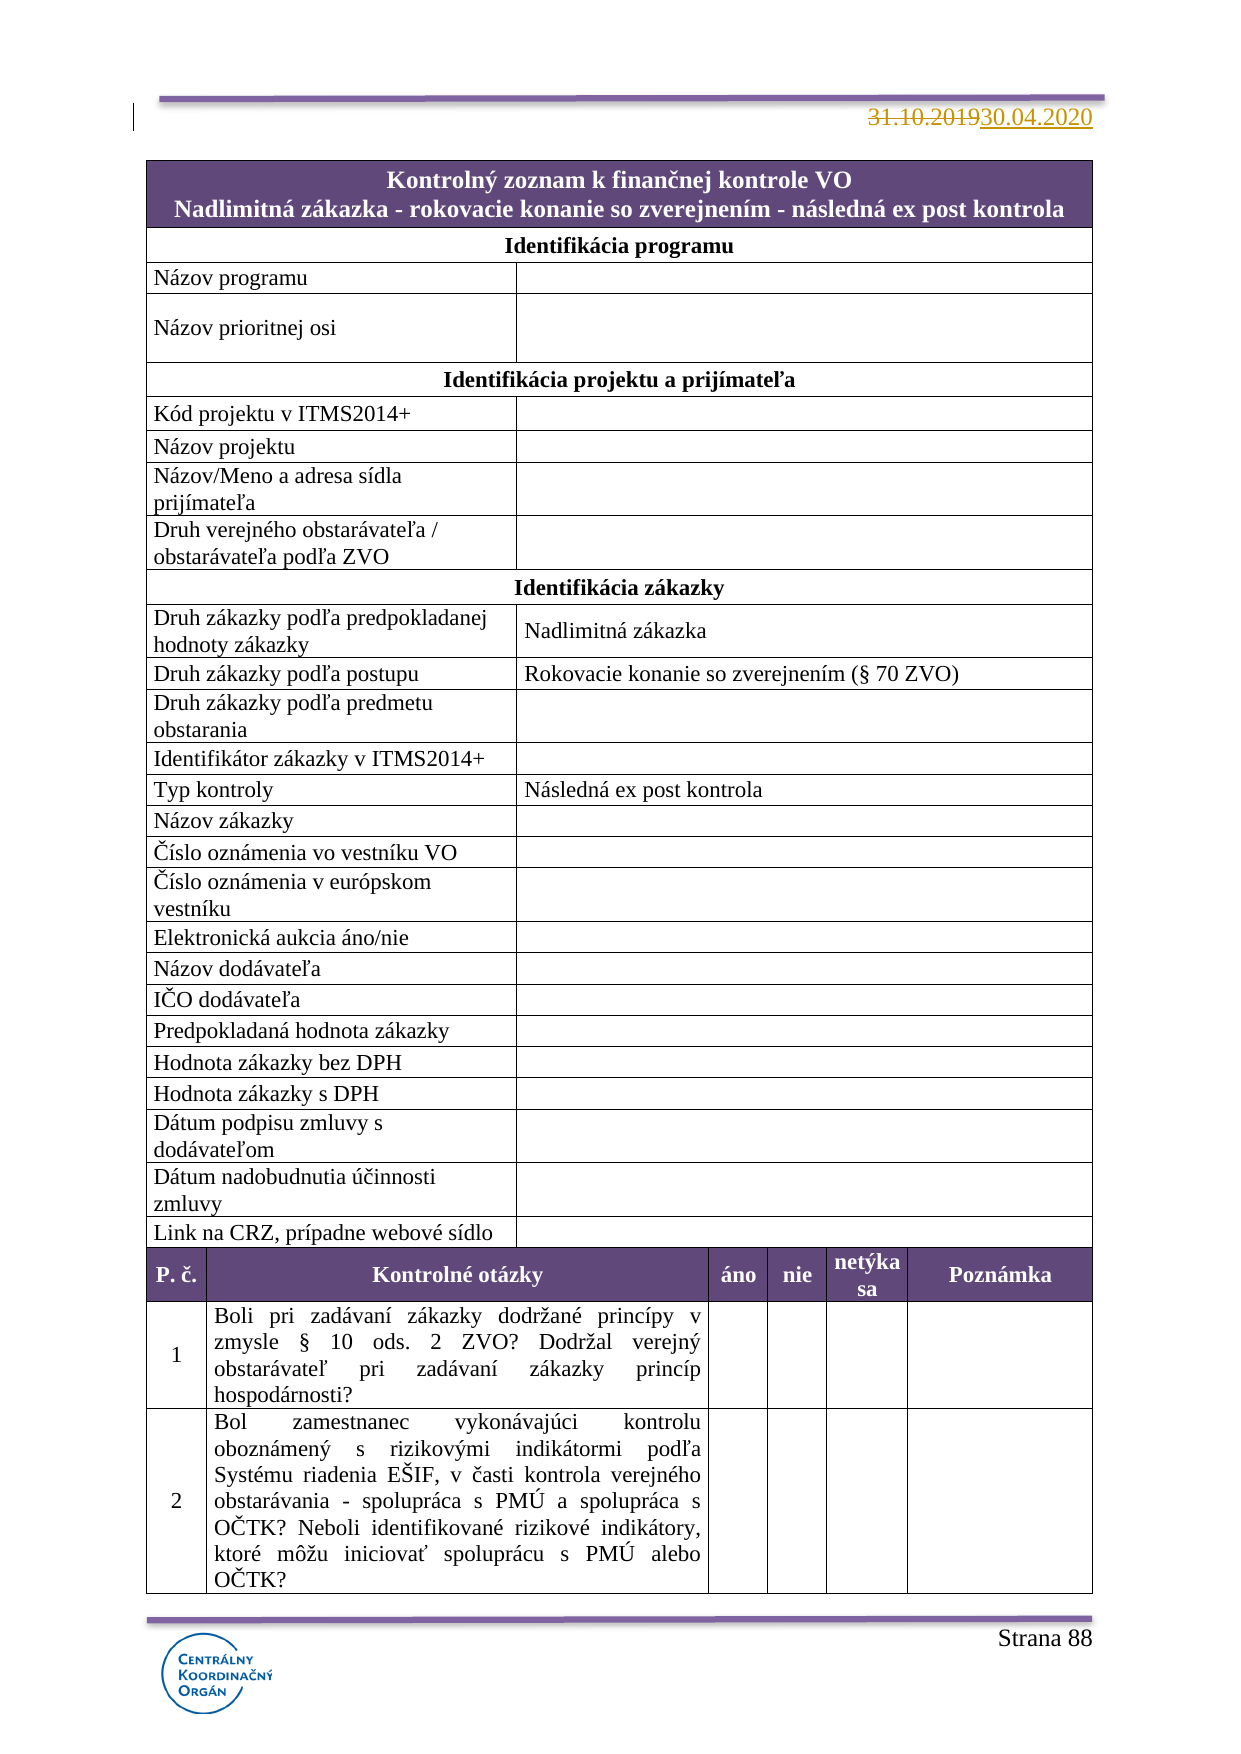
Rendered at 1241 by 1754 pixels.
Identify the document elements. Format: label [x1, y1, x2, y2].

picture [159, 1631, 272, 1713]
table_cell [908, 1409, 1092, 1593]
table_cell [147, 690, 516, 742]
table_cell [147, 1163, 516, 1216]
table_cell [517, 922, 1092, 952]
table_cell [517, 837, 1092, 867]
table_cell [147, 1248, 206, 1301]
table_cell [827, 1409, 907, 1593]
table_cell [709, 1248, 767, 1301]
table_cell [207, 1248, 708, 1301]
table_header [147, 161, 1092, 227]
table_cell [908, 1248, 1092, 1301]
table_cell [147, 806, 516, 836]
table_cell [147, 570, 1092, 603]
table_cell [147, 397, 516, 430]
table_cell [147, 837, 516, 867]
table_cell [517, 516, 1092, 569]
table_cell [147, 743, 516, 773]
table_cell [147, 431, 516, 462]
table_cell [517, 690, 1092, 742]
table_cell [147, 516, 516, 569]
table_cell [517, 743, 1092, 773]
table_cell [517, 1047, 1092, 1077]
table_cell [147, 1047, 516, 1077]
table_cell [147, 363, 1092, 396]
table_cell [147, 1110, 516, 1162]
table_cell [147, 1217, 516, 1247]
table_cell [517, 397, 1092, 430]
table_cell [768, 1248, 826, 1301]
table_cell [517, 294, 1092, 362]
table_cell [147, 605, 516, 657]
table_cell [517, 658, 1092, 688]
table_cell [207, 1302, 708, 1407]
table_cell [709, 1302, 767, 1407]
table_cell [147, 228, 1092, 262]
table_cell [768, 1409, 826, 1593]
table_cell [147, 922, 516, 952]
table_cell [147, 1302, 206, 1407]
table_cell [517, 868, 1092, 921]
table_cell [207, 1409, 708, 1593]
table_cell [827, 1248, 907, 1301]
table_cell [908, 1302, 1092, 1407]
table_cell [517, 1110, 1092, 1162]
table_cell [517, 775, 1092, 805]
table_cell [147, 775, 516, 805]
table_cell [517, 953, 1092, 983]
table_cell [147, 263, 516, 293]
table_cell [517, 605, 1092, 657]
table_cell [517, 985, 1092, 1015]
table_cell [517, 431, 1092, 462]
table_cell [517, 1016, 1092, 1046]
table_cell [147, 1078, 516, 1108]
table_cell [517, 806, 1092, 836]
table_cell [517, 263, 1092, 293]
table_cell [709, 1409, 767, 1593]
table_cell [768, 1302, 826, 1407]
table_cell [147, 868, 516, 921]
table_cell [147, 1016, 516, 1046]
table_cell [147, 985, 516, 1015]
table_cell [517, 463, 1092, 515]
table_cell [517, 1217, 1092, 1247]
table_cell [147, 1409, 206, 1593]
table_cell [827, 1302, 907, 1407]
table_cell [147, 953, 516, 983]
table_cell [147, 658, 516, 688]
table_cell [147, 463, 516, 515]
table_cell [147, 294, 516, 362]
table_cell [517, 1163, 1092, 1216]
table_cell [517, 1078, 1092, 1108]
